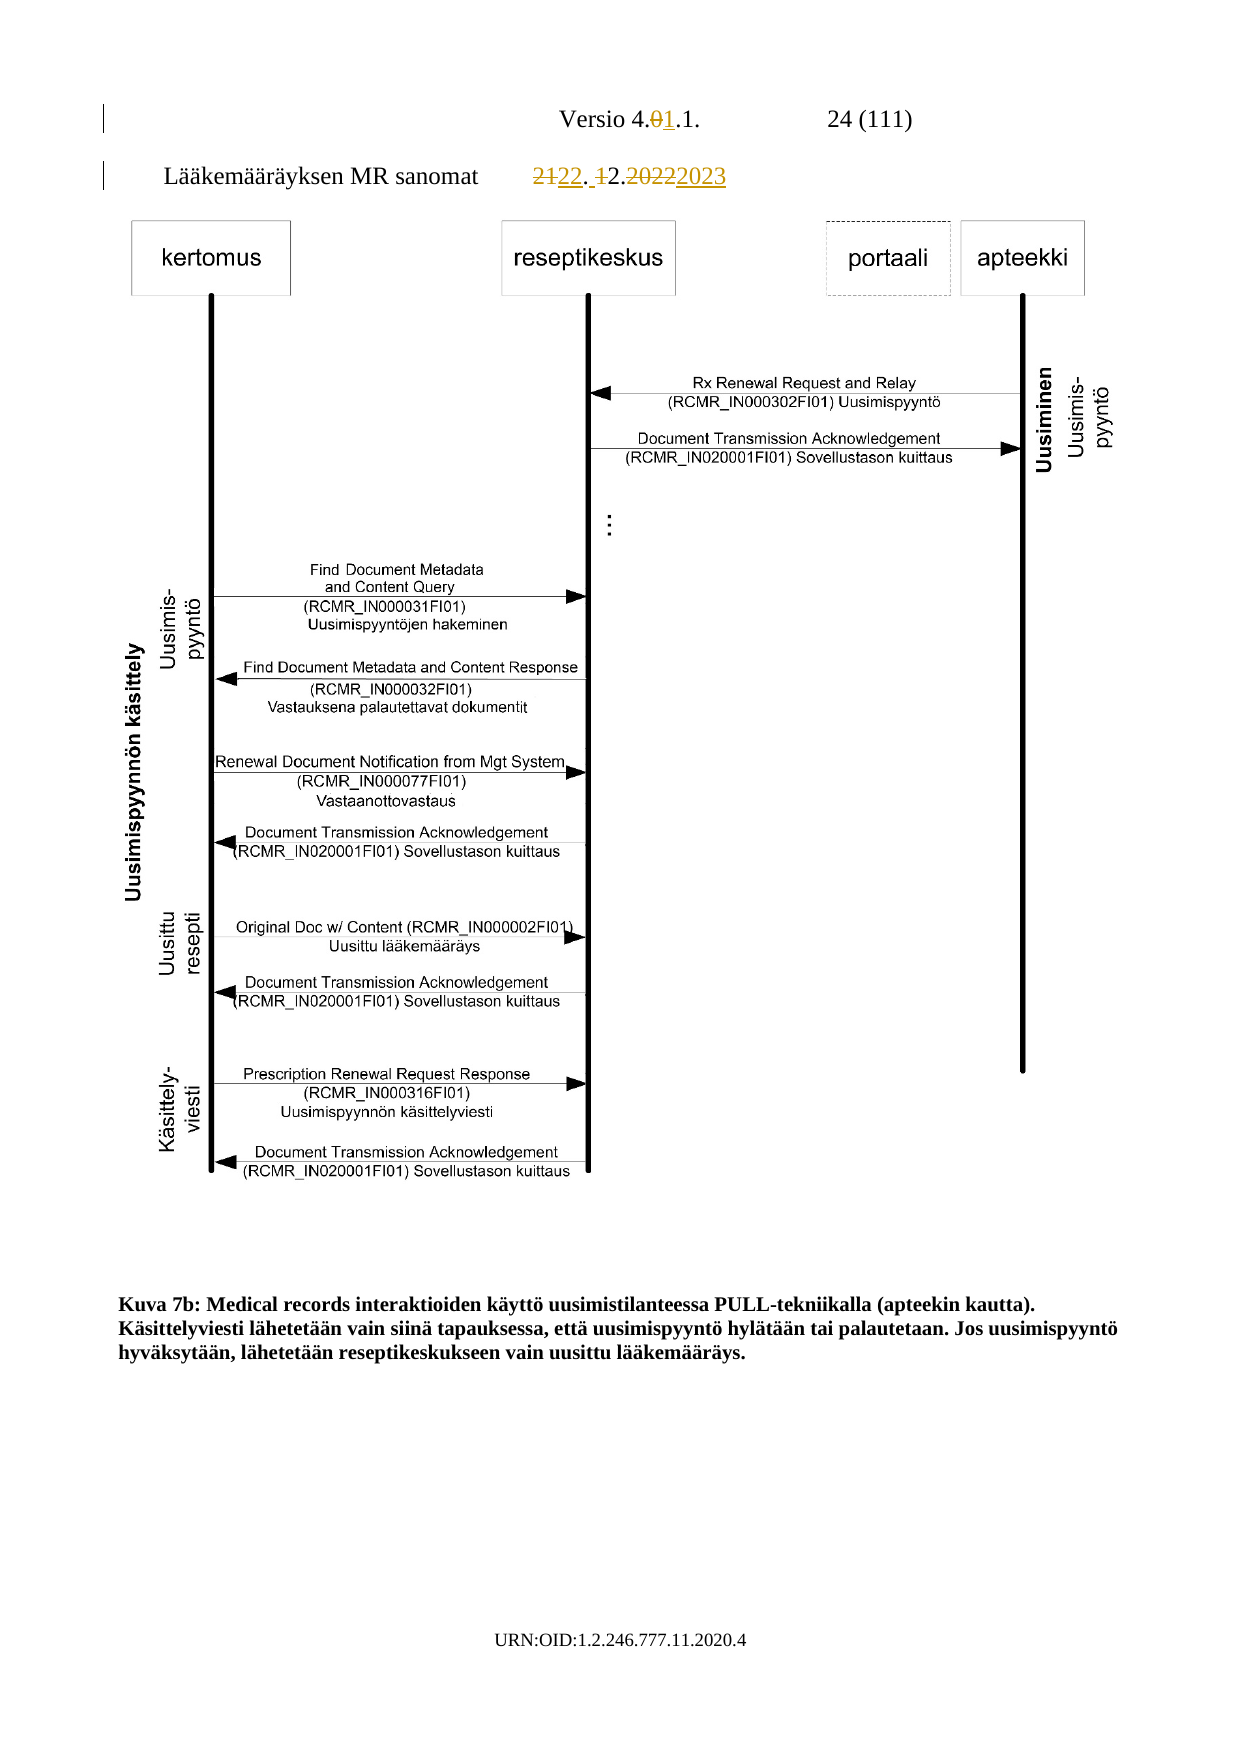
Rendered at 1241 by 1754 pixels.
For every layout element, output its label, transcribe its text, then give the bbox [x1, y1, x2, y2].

picture [118, 218, 1120, 1222]
